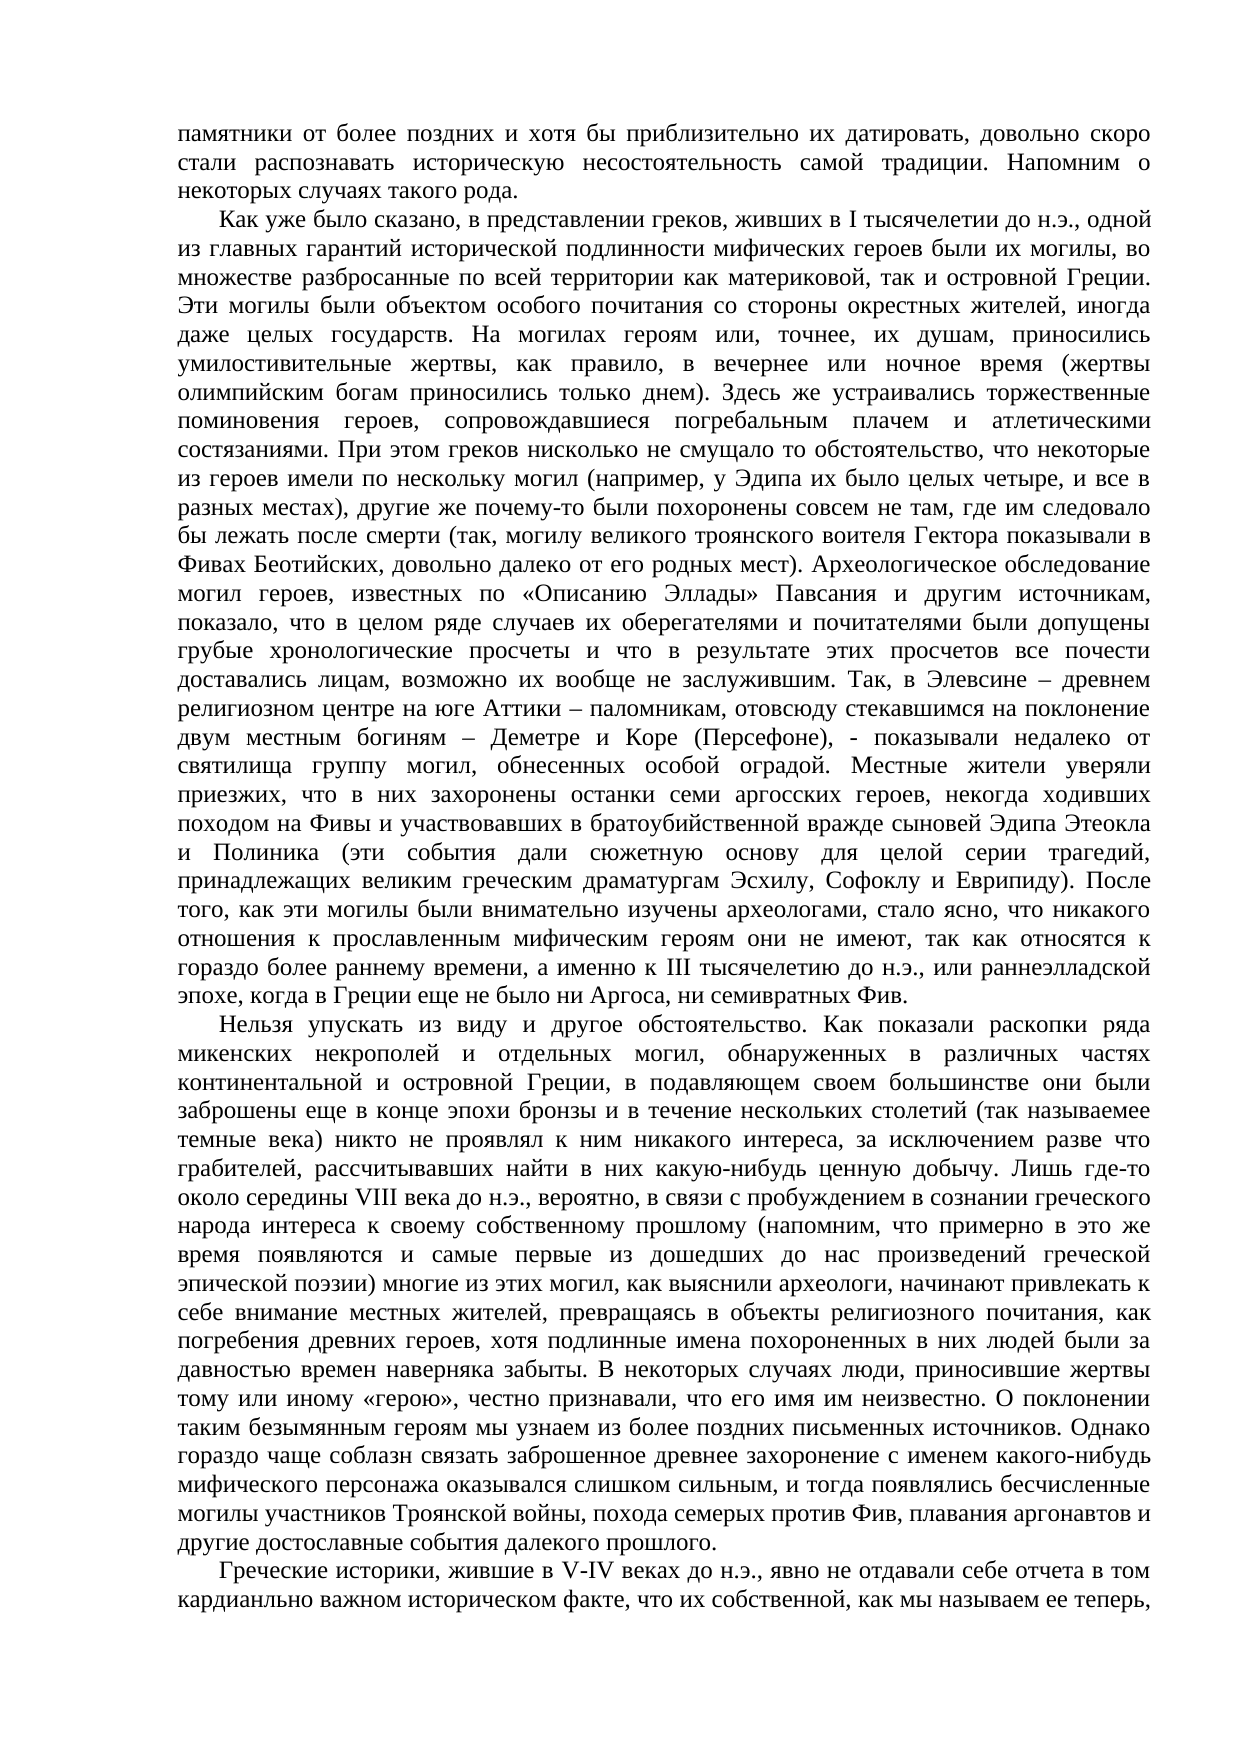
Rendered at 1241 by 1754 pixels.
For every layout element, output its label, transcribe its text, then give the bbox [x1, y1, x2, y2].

text Как уже было сказано, в представлении греков, живших в I тысячелетии до н.э., одной из главных гарантий исторической подлинности мифических героев были их могилы, во множестве разбросанные по всей территории как материковой, так и островной Греции. Эти могилы были объектом особого почитания со стороны окрестных жителей, иногда даже целых государств. На могилах героям или, точнее, их душам, приносились умилостивительные жертвы, как правило, в вечернее или ночное время (жертвы олимпийским богам приносились только днем). Здесь же устраивались торжественные поминовения героев, сопровождавшиеся погребальным плачем и атлетическими состязаниями. При этом греков нисколько не смущало то обстоятельство, что некоторые из героев имели по нескольку могил (например, у Эдипа их было целых четыре, и все в разных местах), другие же почему-то были похоронены совсем не там, где им следовало бы лежать после смерти (так, могилу великого троянского воителя Гектора показывали в Фивах Беотийских, довольно далеко от его родных мест). Археологическое обследование могил героев, известных по «Описанию Эллады» Павсания и другим источникам, показало, что в целом ряде случаев их оберегателями и почитателями были допущены грубые хронологические просчеты и что в результате этих просчетов все почести доставались лицам, возможно их вообще не заслужившим. Так, в Элевсине – древнем религиозном центре на юге Аттики – паломникам, отовсюду стекавшимся на поклонение двум местным богиням – Деметре и Коре (Персефоне), - показывали недалеко от святилища группу могил, обнесенных особой оградой. Местные жители уверяли приезжих, что в них захоронены останки семи аргосских героев, некогда ходивших походом на Фивы и участвовавших в братоубийственной вражде сыновей Эдипа Этеокла и Полиника (эти события дали сюжетную основу для целой серии трагедий, принадлежащих великим греческим драматургам Эсхилу, Софоклу и Еврипиду). После того, как эти могилы были внимательно изучены археологами, стало ясно, что никакого отношения к прославленным мифическим героям они не имеют, так как относятся к гораздо более раннему времени, а именно к III тысячелетию до н.э., или раннеэлладской эпохе, когда в Греции еще не было ни Аргоса, ни семивратных Фив. [177, 204, 1152, 1009]
text Нельзя упускать из виду и другое обстоятельство. Как показали раскопки ряда микенских некрополей и отдельных могил, обнаруженных в различных частях континентальной и островной Греции, в подавляющем своем большинстве они были заброшены еще в конце эпохи бронзы и в течение нескольких столетий (так называемее темные века) никто не проявлял к ним никакого интереса, за исключением разве что грабителей, рассчитывавших найти в них какую-нибудь ценную добычу. Лишь где-то около середины VIII века до н.э., вероятно, в связи с пробуждением в сознании греческого народа интереса к своему собственному прошлому (напомним, что примерно в это же время появляются и самые первые из дошедших до нас произведений греческой эпической поэзии) многие из этих могил, как выяснили археологи, начинают привлекать к себе внимание местных жителей, превращаясь в объекты религиозного почитания, как погребения древних героев, хотя подлинные имена похороненных в них людей были за давностью времен наверняка забыты. В некоторых случаях люди, приносившие жертвы тому или иному «герою», честно признавали, что его имя им неизвестно. О поклонении таким безымянным героям мы узнаем из более поздних письменных источников. Однако гораздо чаще соблазн связать заброшенное древнее захоронение с именем какого-нибудь мифического персонажа оказывался слишком сильным, и тогда появлялись бесчисленные могилы участников Троянской войны, похода семерых против Фив, плавания аргонавтов и другие достославные события далекого прошлого. [177, 1009, 1152, 1556]
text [177, 1556, 1152, 1613]
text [177, 118, 1152, 204]
